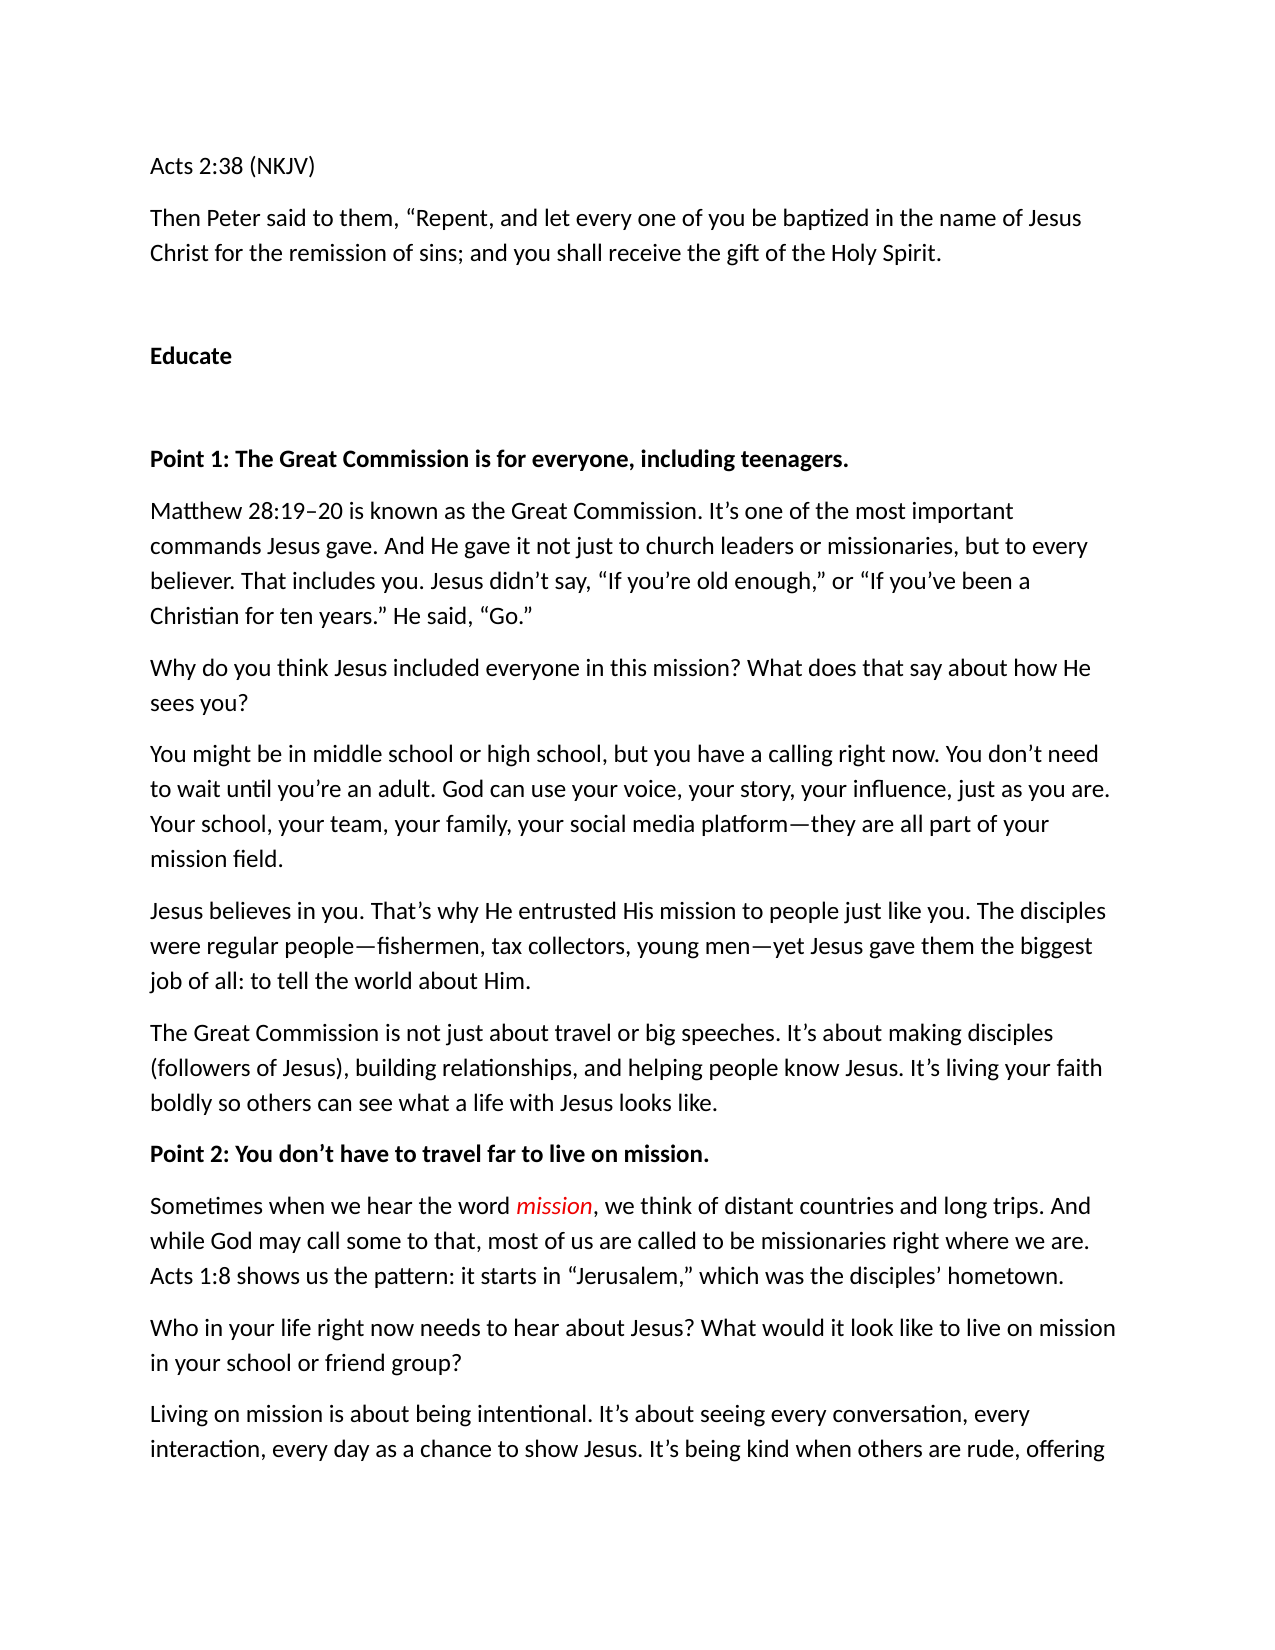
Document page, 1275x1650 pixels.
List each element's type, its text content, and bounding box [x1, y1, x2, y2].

text Point 1: The Great Commission is for everyone, including teenagers. [150, 443, 1125, 474]
text Then Peter said to them, “Repent, and let every one of you be baptized in the name of Jesus Christ for the remission of sins; and you shall receive the gift of the Holy Spirit. [150, 202, 1125, 267]
text You might be in middle school or high school, but you have a calling right now. You don’t need to wait until you’re an adult. God can use your voice, your story, your influence, just as you are. Your school, your team, your family, your social media platform—they are all part of your mission field. [150, 738, 1125, 874]
text Sometimes when we hear the word mission, we think of distant countries and long trips. And while God may call some to that, most of us are called to be missionaries right where we are. Acts 1:8 shows us the pattern: it starts in “Jerusalem,” which was the disciples’ hometown. [150, 1190, 1125, 1291]
text Point 2: You don’t have to travel far to live on mission. [150, 1138, 1125, 1169]
text Acts 2:38 (NKJV) [150, 150, 1125, 181]
text Educate [150, 340, 1125, 371]
text Jesus believes in you. That’s why He entrusted His mission to people just like you. The disciples were regular people—fishermen, tax collectors, young men—yet Jesus gave them the biggest job of all: to tell the world about Him. [150, 895, 1125, 996]
text Why do you think Jesus included everyone in this mission? What does that say about how He sees you? [150, 652, 1125, 717]
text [150, 1398, 1125, 1464]
text Who in your life right now needs to hear about Jesus? What would it look like to live on mission in your school or friend group? [150, 1312, 1125, 1377]
text Matthew 28:19–20 is known as the Great Commission. It’s one of the most important commands Jesus gave. And He gave it not just to church leaders or missionaries, but to every believer. That includes you. Jesus didn’t say, “If you’re old enough,” or “If you’ve been a Christian for ten years.” He said, “Go.” [150, 495, 1125, 631]
text The Great Commission is not just about travel or big speeches. It’s about making disciples (followers of Jesus), building relationships, and helping people know Jesus. It’s living your faith boldly so others can see what a life with Jesus looks like. [150, 1017, 1125, 1117]
